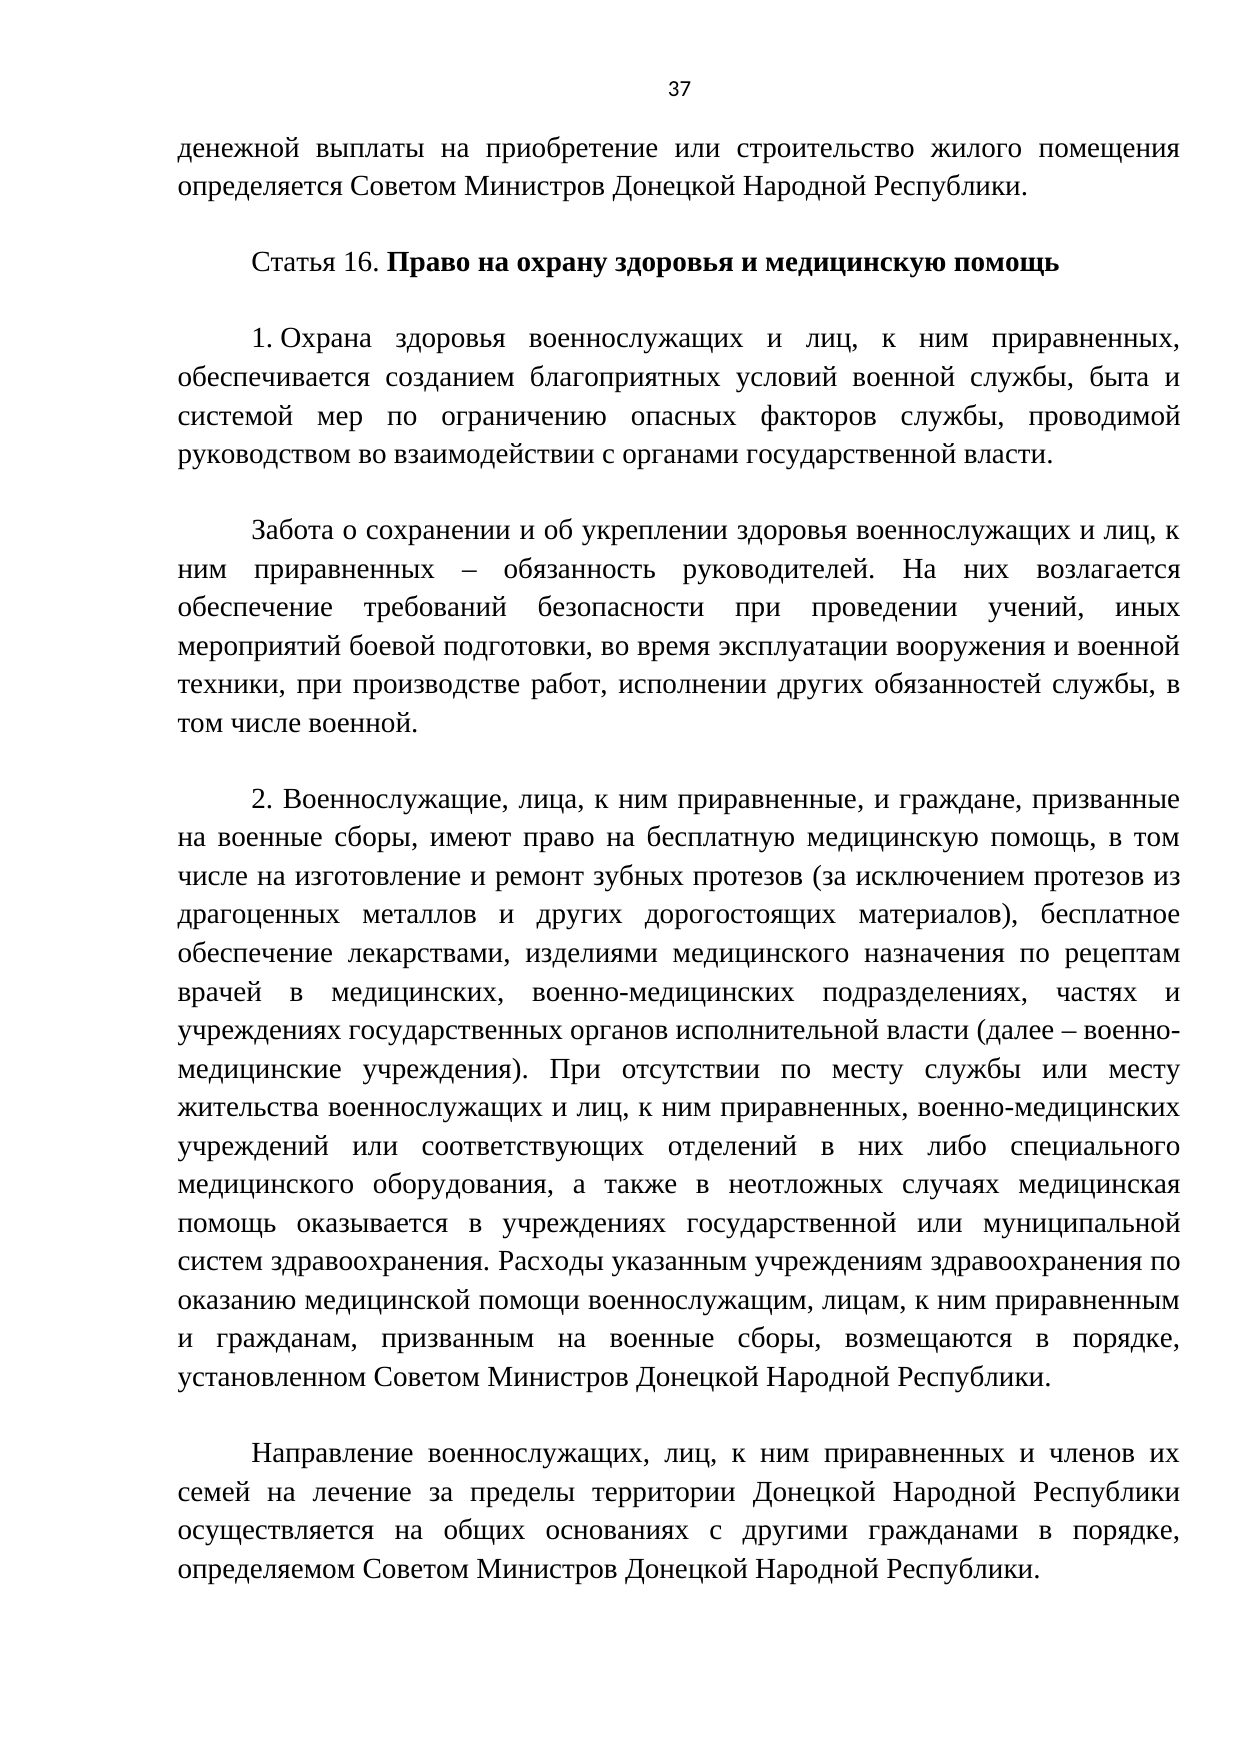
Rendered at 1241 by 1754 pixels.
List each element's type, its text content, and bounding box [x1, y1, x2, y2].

text Направление военнослужащих, лиц, к ним приравненных и членов их семей на лечение за пределы территории Донецкой Народной Республики осуществляется на общих основаниях с другими гражданами в порядке, определяемом Советом Министров Донецкой Народной Республики. [177, 1435, 1181, 1584]
text Забота о сохранении и об укреплении здоровья военнослужащих и лиц, к ним приравненных – обязанность руководителей. На них возлагается обеспечение требований безопасности при проведении учений, иных мероприятий боевой подготовки, во время эксплуатации вооружения и военной техники, при производстве работ, исполнении других обязанностей службы, в том числе военной. [177, 512, 1181, 738]
text Статья 16. Право на охрану здоровья и медицинскую помощь [177, 244, 1181, 278]
text 2. Военнослужащие, лица, к ним приравненные, и граждане, призванные на военные сборы, имеют право на бесплатную медицинскую помощь, в том числе на изготовление и ремонт зубных протезов (за исключением протезов из драгоценных металлов и других дорогостоящих материалов), бесплатное обеспечение лекарствами, изделиями медицинского назначения по рецептам врачей в медицинских, военно-медицинских подразделениях, частях и учреждениях государственных органов исполнительной власти (далее – военно-медицинские учреждения). При отсутствии по месту службы или месту жительства военнослужащих и лиц, к ним приравненных, военно-медицинских учреждений или соответствующих отделений в них либо специального медицинского оборудования, а также в неотложных случаях медицинская помощь оказывается в учреждениях государственной или муниципальной систем здравоохранения. Расходы указанным учреждениям здравоохранения по оказанию медицинской помощи военнослужащим, лицам, к ним приравненным и гражданам, призванным на военные сборы, возмещаются в порядке, установленном Советом Министров Донецкой Народной Республики. [177, 781, 1181, 1393]
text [177, 130, 1181, 202]
text 1. Охрана здоровья военнослужащих и лиц, к ним приравненных, обеспечивается созданием благоприятных условий военной службы, быта и системой мер по ограничению опасных факторов службы, проводимой руководством во взаимодействии с органами государственной власти. [177, 321, 1181, 470]
